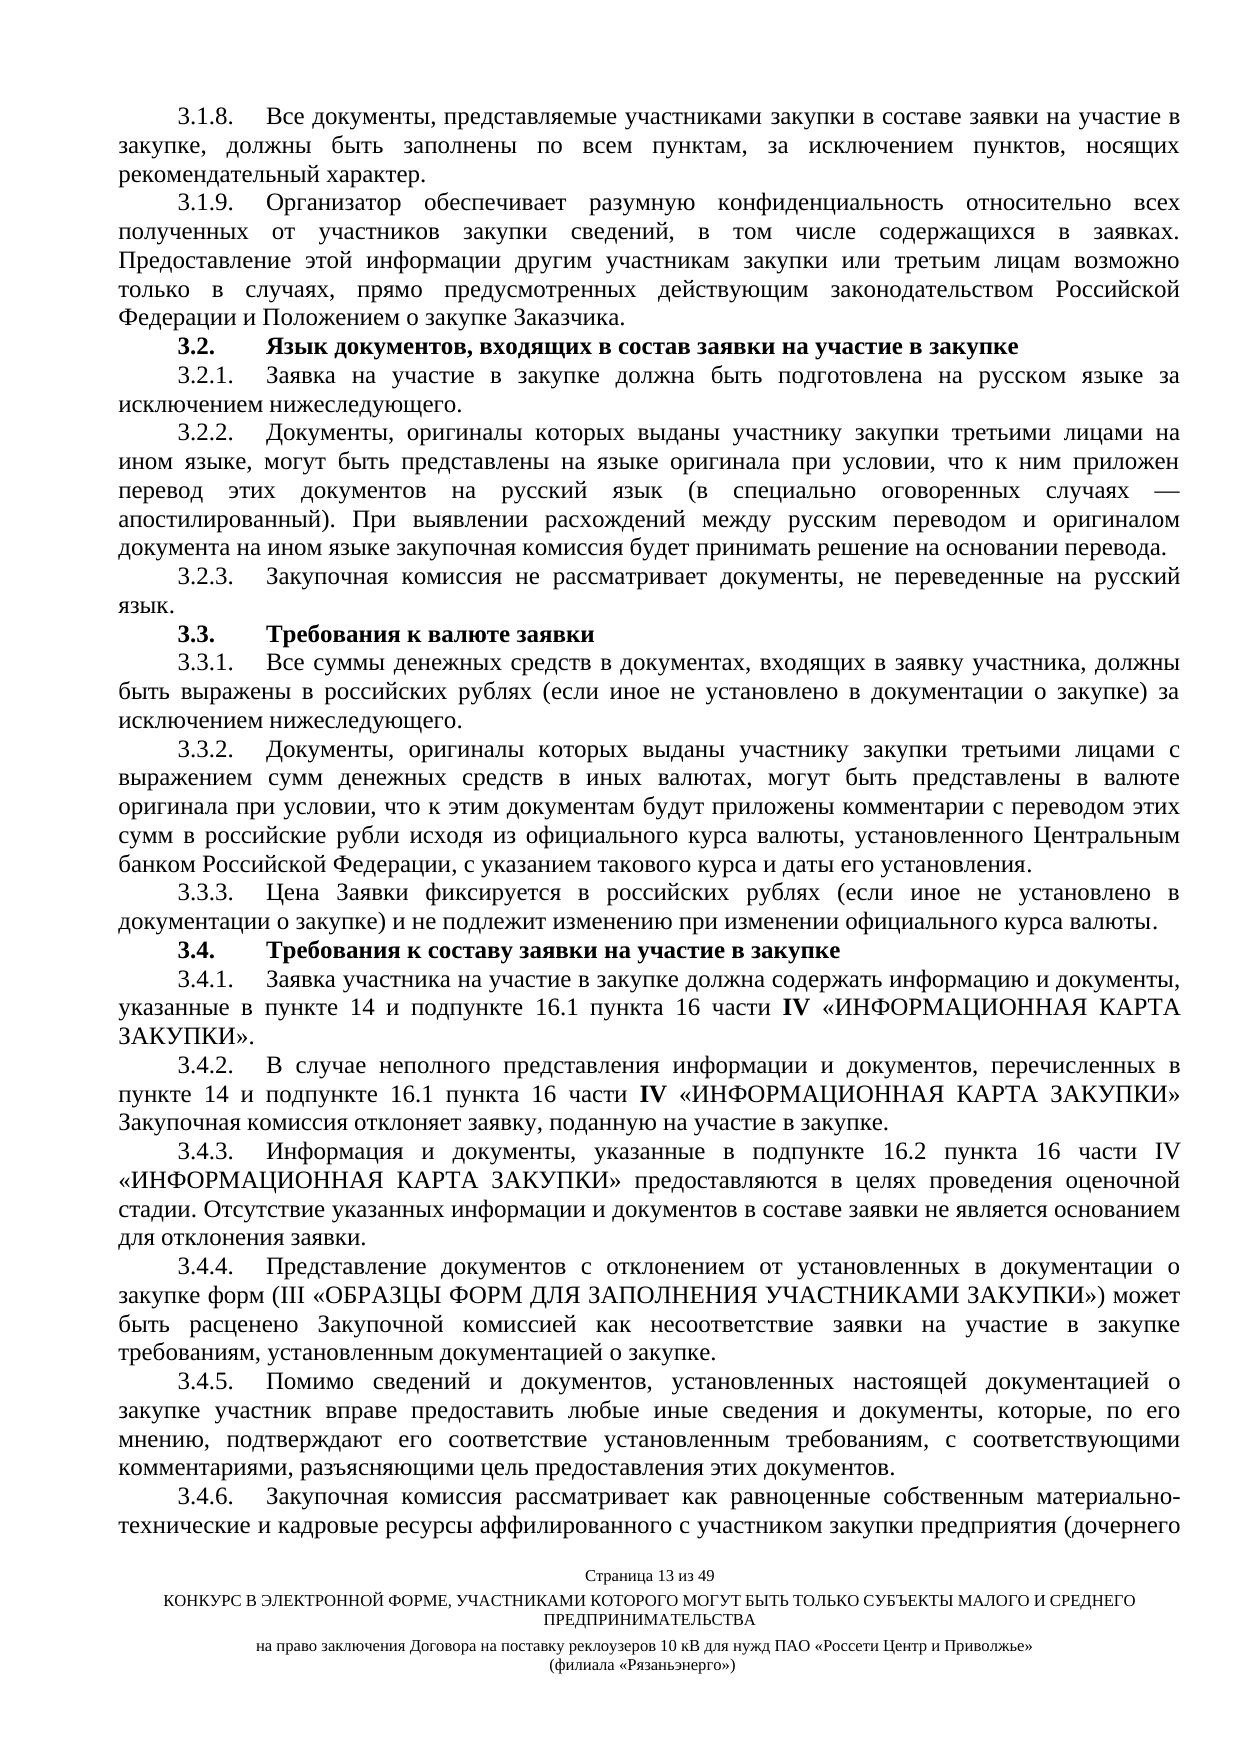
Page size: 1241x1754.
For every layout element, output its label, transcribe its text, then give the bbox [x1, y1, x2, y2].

subtitle Помимо сведений и документов, установленных настоящей документацией о закупке участник вправе предоставить любые иные сведения и документы, которые, по его мнению, подтверждают его соответствие установленным требованиям, с соответствующими комментариями, разъясняющими цель предоставления этих документов. [118, 1366, 1181, 1481]
subtitle Требования к составу заявки на участие в закупке [118, 935, 1181, 964]
subtitle Документы, оригиналы которых выданы участнику закупки третьими лицами с выражением сумм денежных средств в иных валютах, могут быть представлены в валюте оригинала при условии, что к этим документам будут приложены комментарии с переводом этих сумм в российские рубли исходя из официального курса валюты, установленного Центральным банком Российской Федерации, с указанием такового курса и даты его установления. [118, 734, 1181, 877]
subtitle Все документы, представляемые участниками закупки в составе заявки на участие в закупке, должны быть заполнены по всем пунктам, за исключением пунктов, носящих рекомендательный характер. [118, 101, 1181, 187]
subtitle Заявка на участие в закупке должна быть подготовлена на русском языке за исключением нижеследующего. [118, 360, 1181, 417]
subtitle В случае неполного представления информации и документов, перечисленных в пункте 14 и подпункте 16.1 пункта 16 части IV «ИНФОРМАЦИОННАЯ КАРТА ЗАКУПКИ» Закупочная комиссия отклоняет заявку, поданную на участие в закупке. [118, 1050, 1181, 1136]
subtitle Все суммы денежных средств в документах, входящих в заявку участника, должны быть выражены в российских рублях (если иное не установлено в документации о закупке) за исключением нижеследующего. [118, 647, 1181, 734]
subtitle Заявка участника на участие в закупке должна содержать информацию и документы, указанные в пункте 14 и подпункте 16.1 пункта 16 части IV «ИНФОРМАЦИОННАЯ КАРТА ЗАКУПКИ». [118, 964, 1181, 1050]
subtitle Цена Заявки фиксируется в российских рублях (если иное не установлено в документации о закупке) и не подлежит изменению при изменении официального курса валюты. [118, 877, 1181, 935]
subtitle Организатор обеспечивает разумную конфиденциальность относительно всех полученных от участников закупки сведений, в том числе содержащихся в заявках. Предоставление этой информации другим участникам закупки или третьим лицам возможно только в случаях, прямо предусмотренных действующим законодательством Российской Федерации и Положением о закупке Заказчика. [118, 187, 1181, 331]
subtitle Язык документов, входящих в состав заявки на участие в закупке [118, 331, 1181, 360]
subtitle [118, 1481, 1181, 1539]
subtitle Представление документов с отклонением от установленных в документации о закупке форм (III «ОБРАЗЦЫ ФОРМ ДЛЯ ЗАПОЛНЕНИЯ УЧАСТНИКАМИ ЗАКУПКИ») может быть расценено Закупочной комиссией как несоответствие заявки на участие в закупке требованиям, установленным документацией о закупке. [118, 1251, 1181, 1366]
subtitle Информация и документы, указанные в подпункте 16.2 пункта 16 части IV «ИНФОРМАЦИОННАЯ КАРТА ЗАКУПКИ» предоставляются в целях проведения оценочной стадии. Отсутствие указанных информации и документов в составе заявки не является основанием для отклонения заявки. [118, 1136, 1181, 1251]
subtitle Документы, оригиналы которых выданы участнику закупки третьими лицами на ином языке, могут быть представлены на языке оригинала при условии, что к ним приложен перевод этих документов на русский язык (в специально оговоренных случаях — апостилированный). При выявлении расхождений между русским переводом и оригиналом документа на ином языке закупочная комиссия будет принимать решение на основании перевода. [118, 417, 1181, 561]
subtitle Требования к валюте заявки [118, 619, 1181, 647]
subtitle Закупочная комиссия не рассматривает документы, не переведенные на русский язык. [118, 561, 1181, 619]
